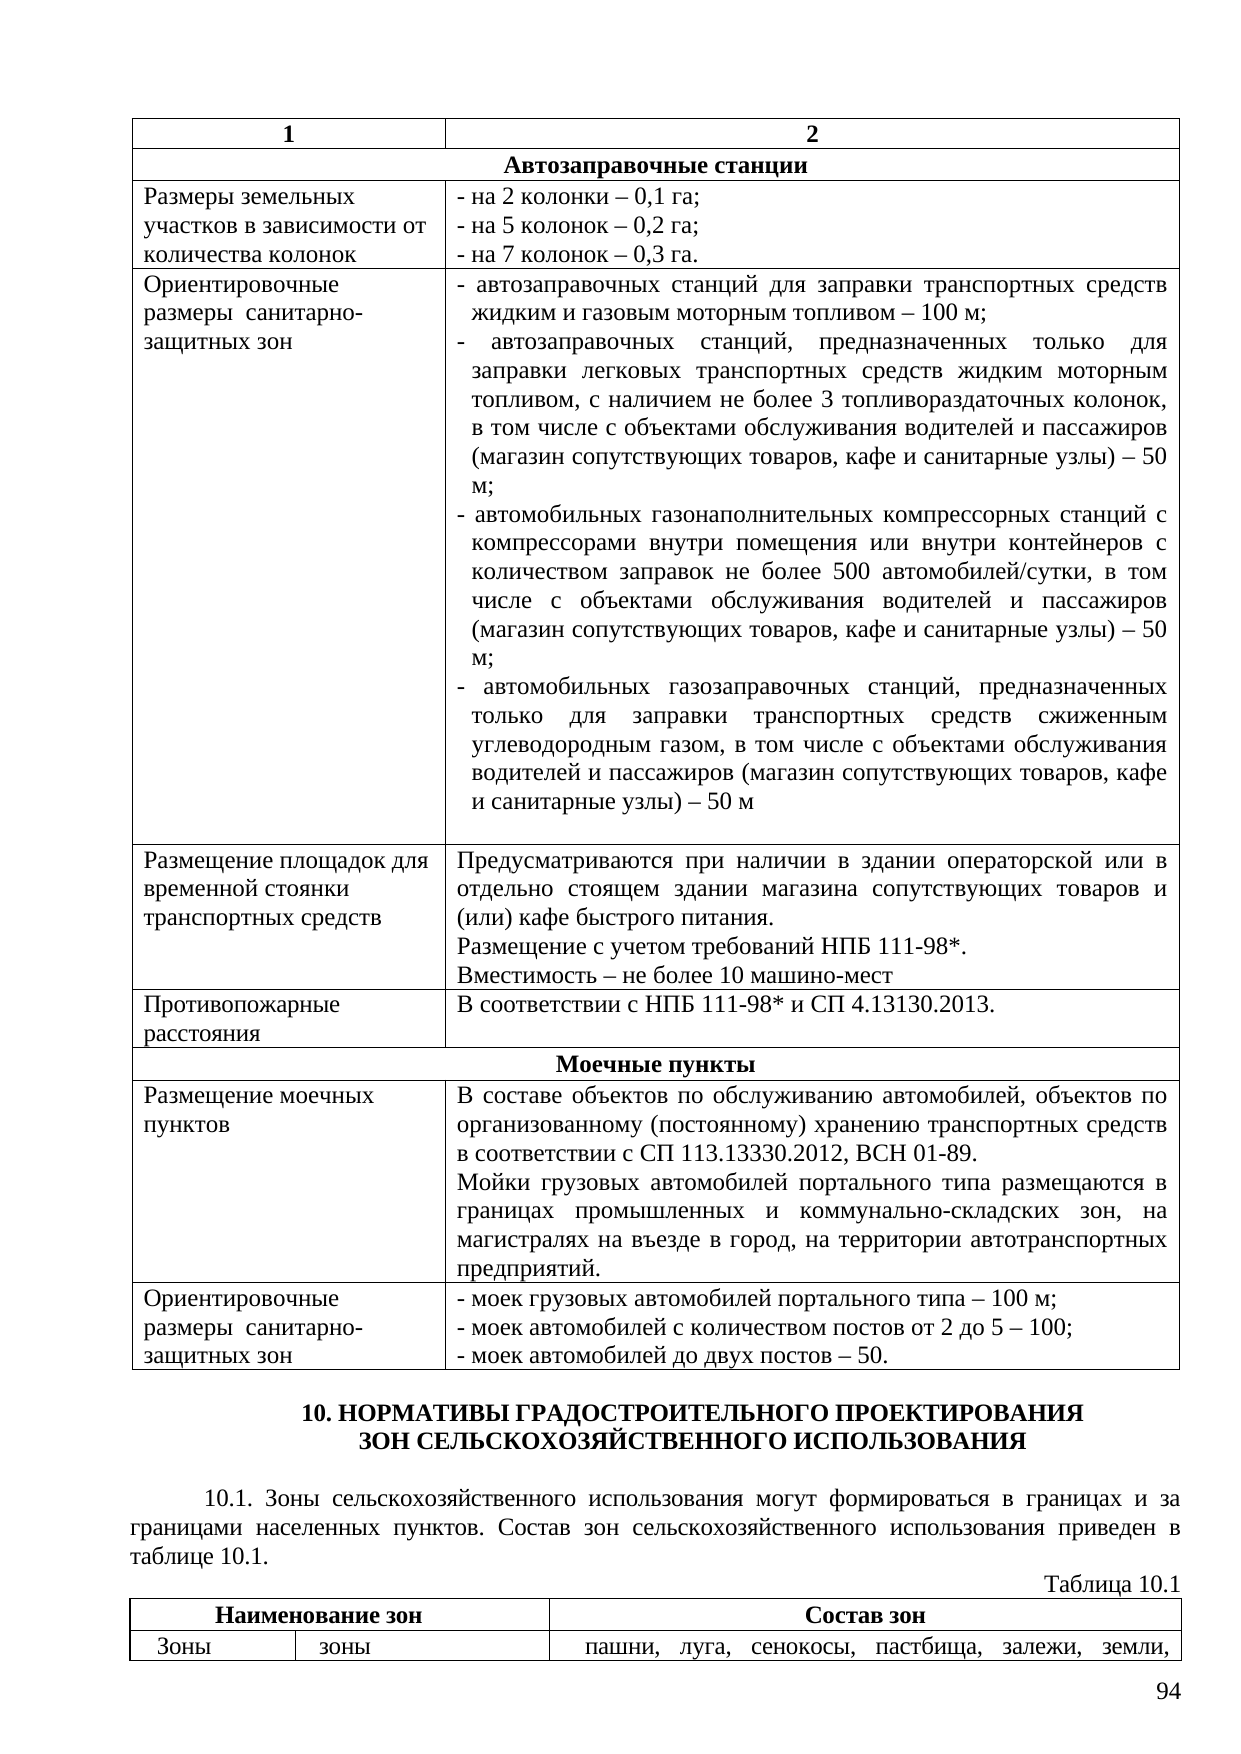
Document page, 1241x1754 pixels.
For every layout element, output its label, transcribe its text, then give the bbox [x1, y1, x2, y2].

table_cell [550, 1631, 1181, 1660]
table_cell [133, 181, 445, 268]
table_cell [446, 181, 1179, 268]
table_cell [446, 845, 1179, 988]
text ЗОН СЕЛЬСКОХОЗЯЙСТВЕННОГО ИСПОЛЬЗОВАНИЯ [130, 1427, 1181, 1456]
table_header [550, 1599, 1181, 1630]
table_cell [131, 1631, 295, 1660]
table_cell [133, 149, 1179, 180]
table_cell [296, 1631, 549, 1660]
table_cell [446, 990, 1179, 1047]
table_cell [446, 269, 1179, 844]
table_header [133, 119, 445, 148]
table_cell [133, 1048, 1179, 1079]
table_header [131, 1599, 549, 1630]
text 10. НОРМАТИВЫ ГРАДОСТРОИТЕЛЬНОГО ПРОЕКТИРОВАНИЯ [130, 1399, 1181, 1427]
text Таблица 10.1 [130, 1569, 1181, 1598]
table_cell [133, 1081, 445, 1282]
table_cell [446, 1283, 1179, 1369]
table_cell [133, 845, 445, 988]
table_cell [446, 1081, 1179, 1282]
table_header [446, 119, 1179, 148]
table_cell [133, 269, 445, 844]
text 10.1. Зоны сельскохозяйственного использования могут формироваться в границах и за границами населенных пунктов. Состав зон сельскохозяйственного использования приведен в таблице 10.1. [130, 1484, 1181, 1569]
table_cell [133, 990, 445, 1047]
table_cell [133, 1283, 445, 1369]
